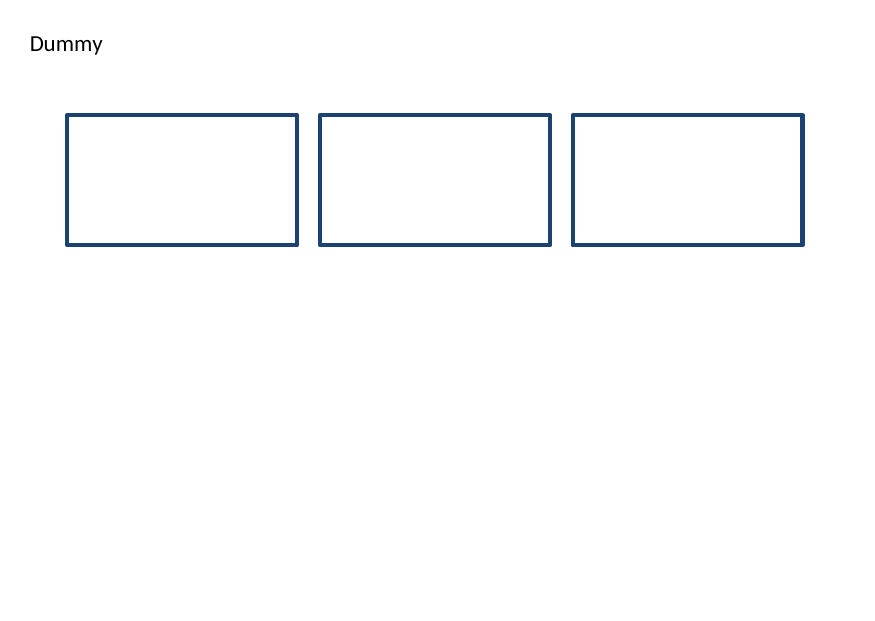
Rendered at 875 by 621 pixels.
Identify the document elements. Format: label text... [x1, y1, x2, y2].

text Dummy [29, 29, 844, 58]
